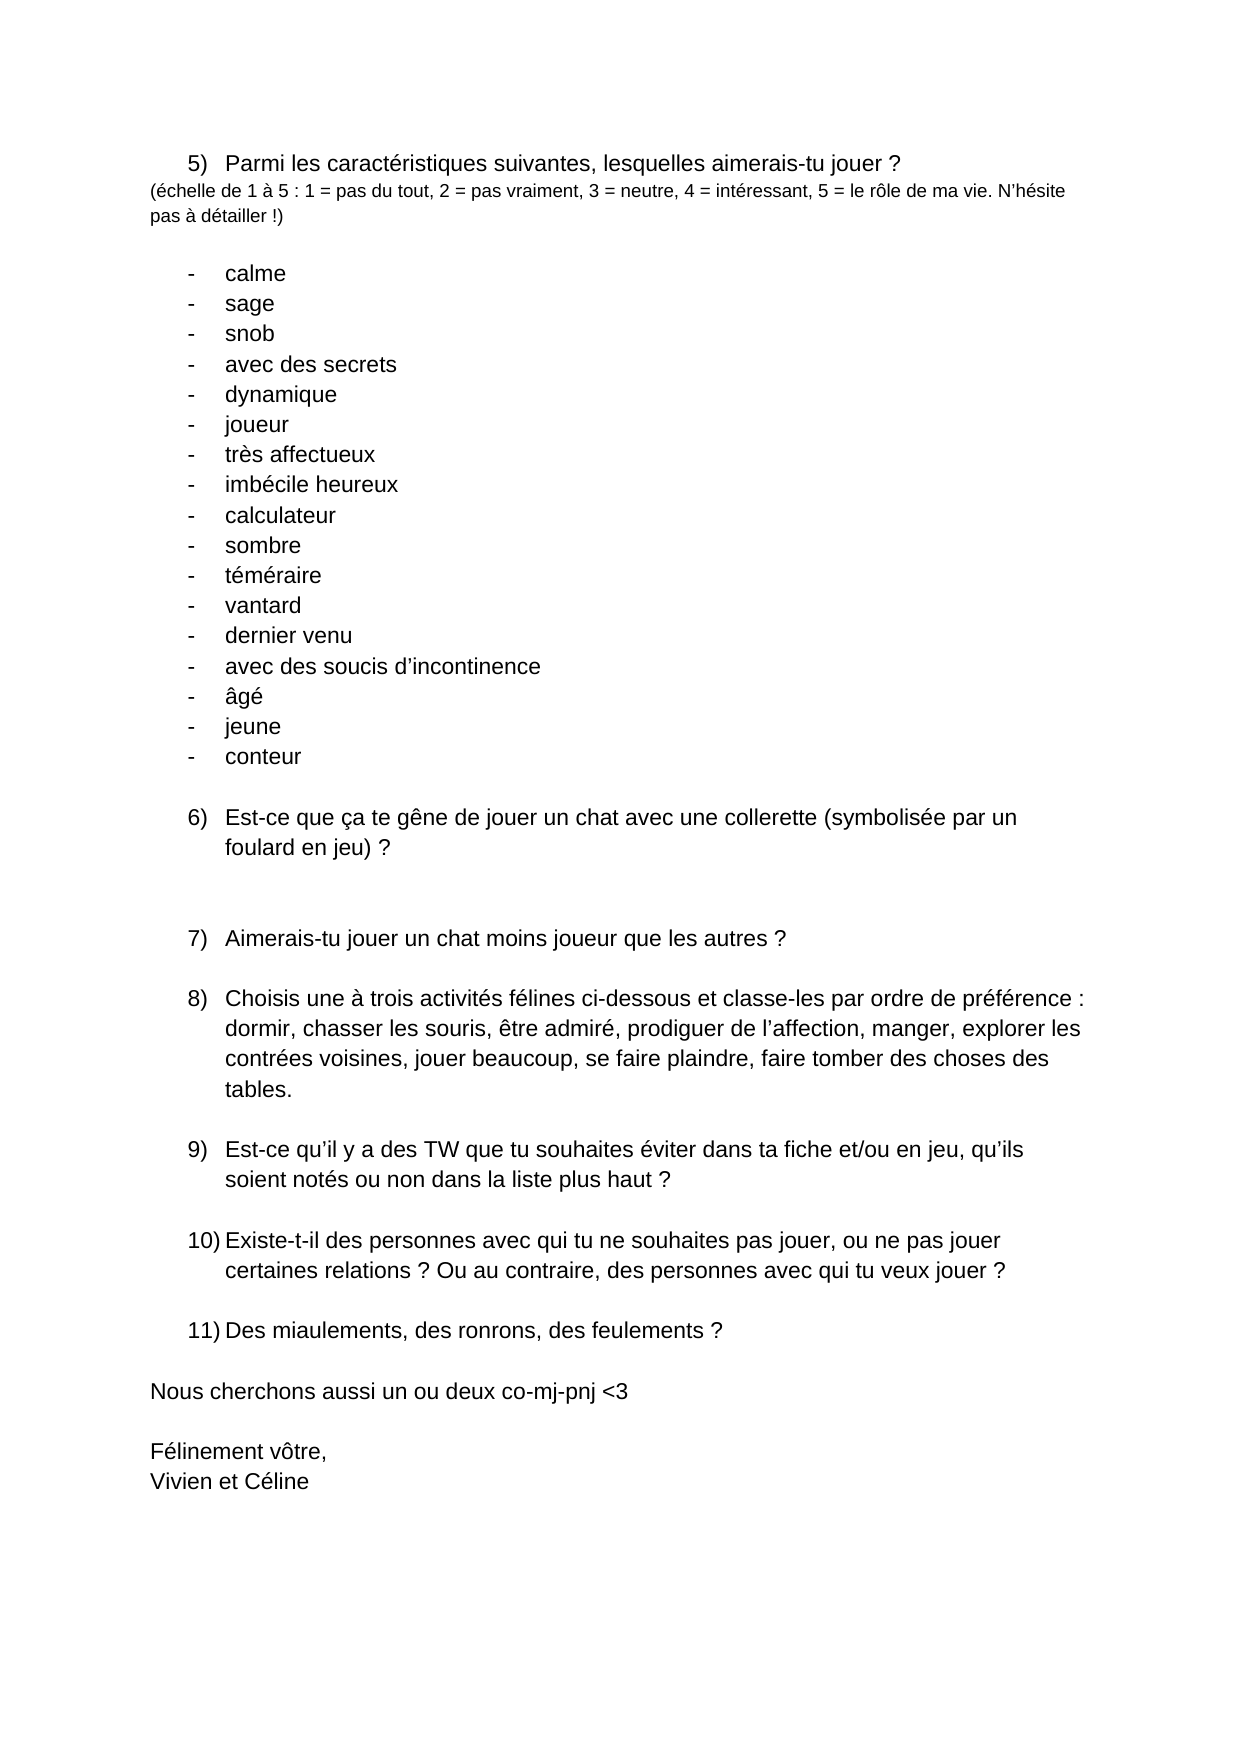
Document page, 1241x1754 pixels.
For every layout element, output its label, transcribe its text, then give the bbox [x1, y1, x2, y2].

list âgé [187, 683, 1090, 709]
list imbécile heureux [187, 471, 1090, 498]
list calculateur [187, 502, 1090, 528]
list vantard [187, 592, 1090, 619]
list snob [187, 320, 1090, 347]
list dernier venu [187, 622, 1090, 649]
text Nous cherchons aussi un ou deux co-mj-pnj <3 [150, 1378, 1090, 1404]
list avec des soucis d’incontinence [187, 653, 1090, 679]
list très affectueux [187, 441, 1090, 468]
list Des miaulements, des ronrons, des feulements ? [187, 1317, 1090, 1344]
list sage [187, 290, 1090, 317]
list Existe-t-il des personnes avec qui tu ne souhaites pas jouer, ou ne pas jouer certaines relations ? Ou au contraire, des personnes avec qui tu veux jouer ? [187, 1227, 1090, 1283]
list Choisis une à trois activités félines ci-dessous et classe-les par ordre de préférence : dormir, chasser les souris, être admiré, prodiguer de l’affection, manger, explorer les contrées voisines, jouer beaucoup, se faire plaindre, faire tomber des choses des tables. [187, 985, 1090, 1102]
text Félinement vôtre, [150, 1438, 1090, 1464]
text Vivien et Céline [150, 1468, 1090, 1495]
list Parmi les caractéristiques suivantes, lesquelles aimerais-tu jouer ? [187, 150, 1090, 176]
list joueur [187, 411, 1090, 437]
list calme [187, 260, 1090, 286]
list conteur [187, 743, 1090, 770]
text (échelle de 1 à 5 : 1 = pas du tout, 2 = pas vraiment, 3 = neutre, 4 = intéressant, 5 = le rôle de ma vie. N’hésite pas à détailler !) [150, 180, 1090, 227]
list Est-ce qu’il y a des TW que tu souhaites éviter dans ta fiche et/ou en jeu, qu’ils soient notés ou non dans la liste plus haut ? [187, 1136, 1090, 1193]
list jeune [187, 713, 1090, 739]
list téméraire [187, 562, 1090, 588]
list Aimerais-tu jouer un chat moins joueur que les autres ? [187, 924, 1090, 951]
list Est-ce que ça te gêne de jouer un chat avec une collerette (symbolisée par un foulard en jeu) ? [187, 804, 1090, 860]
list avec des secrets [187, 351, 1090, 377]
list sombre [187, 532, 1090, 558]
list dynamique [187, 381, 1090, 407]
